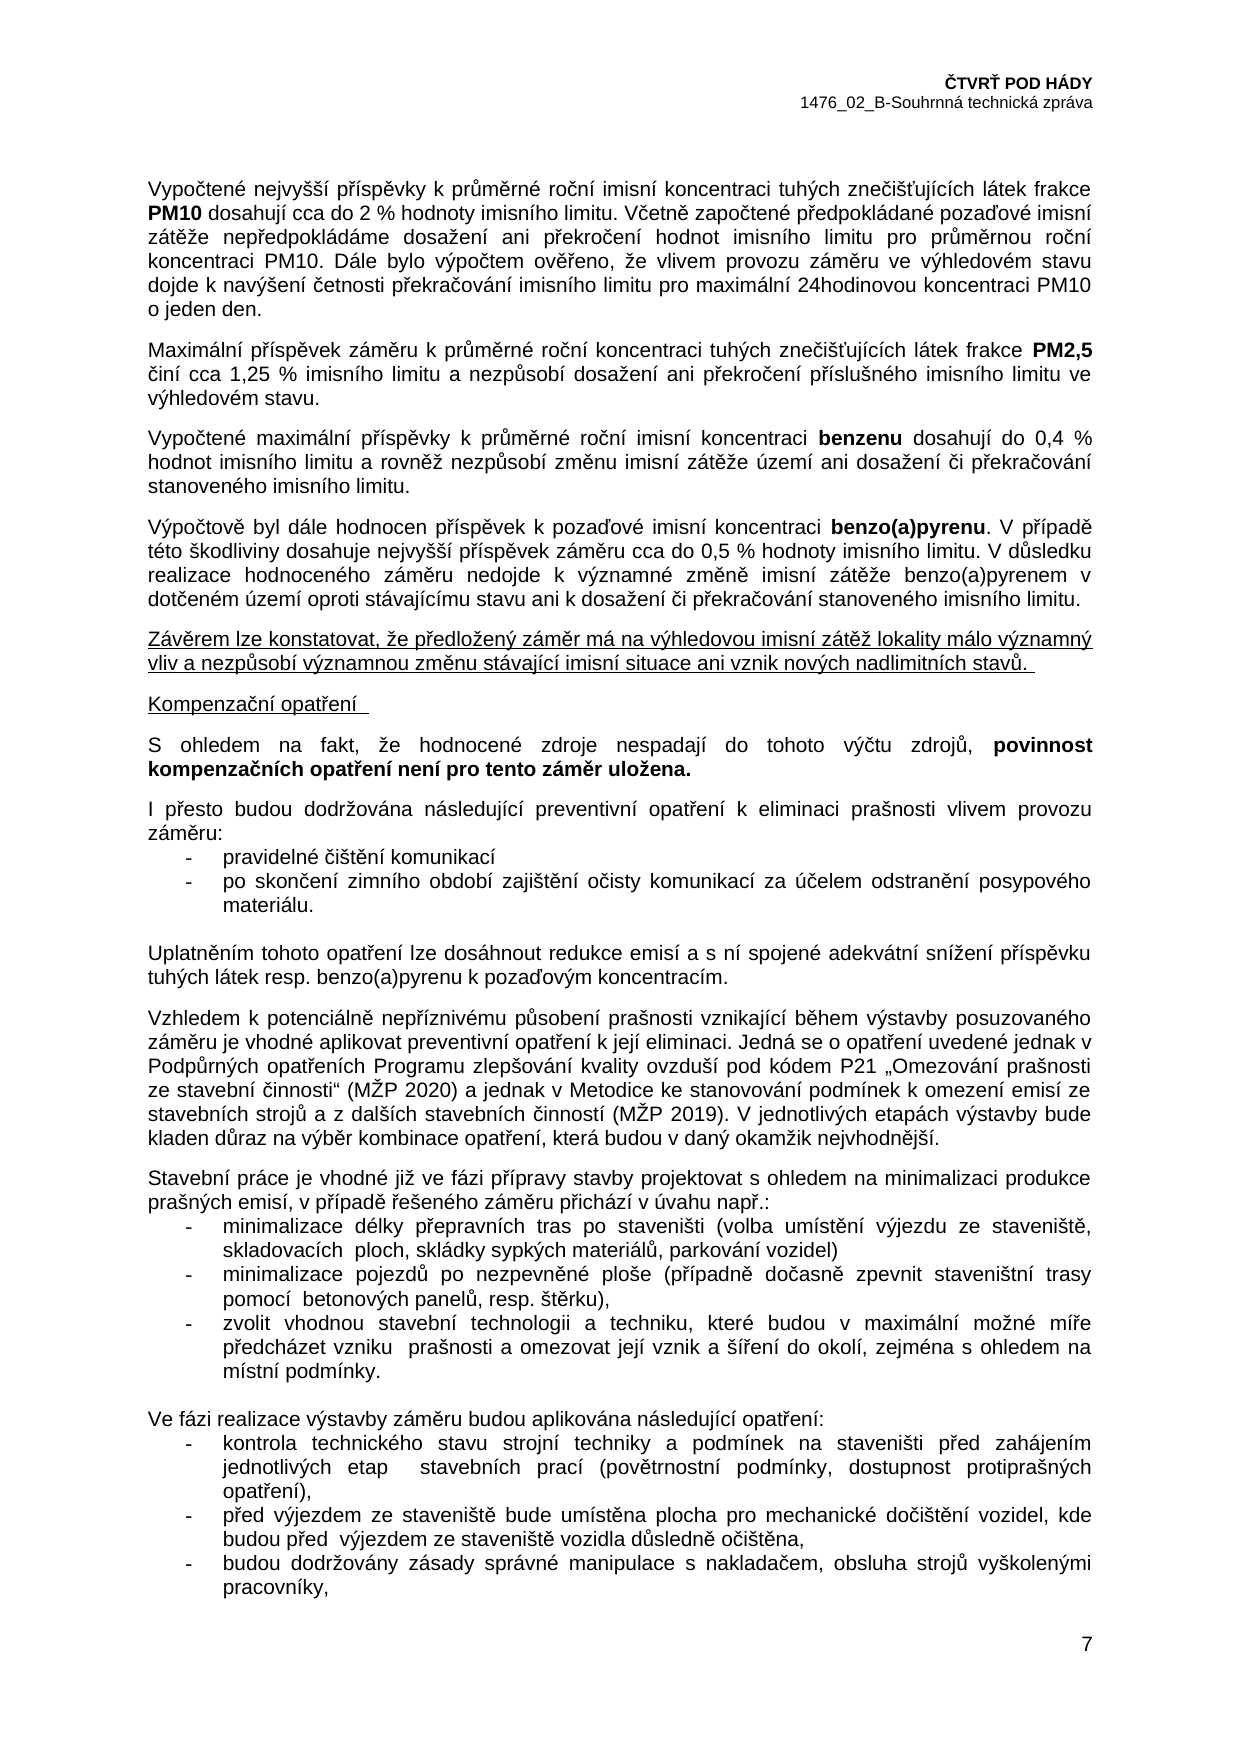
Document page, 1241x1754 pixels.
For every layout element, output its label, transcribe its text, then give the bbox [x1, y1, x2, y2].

text S ohledem na fakt, že hodnocené zdroje nespadají do tohoto výčtu zdrojů, povinnost kompenzačních opatření není pro tento záměr uložena. [148, 732, 1093, 780]
text Stavební práce je vhodné již ve fázi přípravy stavby projektovat s ohledem na minimalizaci produkce prašných emisí, v případě řešeného záměru přichází v úvahu např.: [148, 1166, 1093, 1214]
text Maximální příspěvek záměru k průměrné roční koncentraci tuhých znečišťujících látek frakce PM2,5 činí cca 1,25 % imisního limitu a nezpůsobí dosažení ani překročení příslušného imisního limitu ve výhledovém stavu. [148, 338, 1093, 409]
list minimalizace pojezdů po nezpevněné ploše (případně dočasně zpevnit staveništní trasy pomocí betonových panelů, resp. štěrku), [185, 1262, 1093, 1310]
list budou dodržovány zásady správné manipulace s nakladačem, obsluha strojů vyškolenými pracovníky, [185, 1551, 1093, 1599]
text I přesto budou dodržována následující preventivní opatření k eliminaci prašnosti vlivem provozu záměru: [148, 797, 1093, 845]
text Vypočtené nejvyšší příspěvky k průměrné roční imisní koncentraci tuhých znečišťujících látek frakce PM10 dosahují cca do 2 % hodnoty imisního limitu. Včetně započtené předpokládané pozaďové imisní zátěže nepředpokládáme dosažení ani překročení hodnot imisního limitu pro průměrnou roční koncentraci PM10. Dále bylo výpočtem ověřeno, že vlivem provozu záměru ve výhledovém stavu dojde k navýšení četnosti překračování imisního limitu pro maximální 24hodinovou koncentraci PM10 o jeden den. [148, 177, 1093, 321]
list před výjezdem ze staveniště bude umístěna plocha pro mechanické dočištění vozidel, kde budou před výjezdem ze staveniště vozidla důsledně očištěna, [185, 1502, 1093, 1551]
text Ve fázi realizace výstavby záměru budou aplikována následující opatření: [148, 1406, 1093, 1430]
text Uplatněním tohoto opatření lze dosáhnout redukce emisí a s ní spojené adekvátní snížení příspěvku tuhých látek resp. benzo(a)pyrenu k pozaďovým koncentracím. [148, 941, 1093, 989]
text Vypočtené maximální příspěvky k průměrné roční imisní koncentraci benzenu dosahují do 0,4 % hodnot imisního limitu a rovněž nezpůsobí změnu imisní zátěže území ani dosažení či překračování stanoveného imisního limitu. [148, 426, 1093, 498]
text Vzhledem k potenciálně nepříznivému působení prašnosti vznikající během výstavby posuzovaného záměru je vhodné aplikovat preventivní opatření k její eliminaci. Jedná se o opatření uvedené jednak v Podpůrných opatřeních Programu zlepšování kvality ovzduší pod kódem P21 „Omezování prašnosti ze stavební činnosti“ (MŽP 2020) a jednak v Metodice ke stanovování podmínek k omezení emisí ze stavebních strojů a z dalších stavebních činností (MŽP 2019). V jednotlivých etapách výstavby bude kladen důraz na výběr kombinace opatření, která budou v daný okamžik nejvhodnější. [148, 1006, 1093, 1149]
list zvolit vhodnou stavební technologii a techniku, které budou v maximální možné míře předcházet vzniku prašnosti a omezovat její vznik a šíření do okolí, zejména s ohledem na místní podmínky. [185, 1310, 1093, 1382]
text Kompenzační opatření [148, 692, 1093, 716]
text Výpočtově byl dále hodnocen příspěvek k pozaďové imisní koncentraci benzo(a)pyrenu. V případě této škodliviny dosahuje nejvyšší příspěvek záměru cca do 0,5 % hodnoty imisního limitu. V důsledku realizace hodnoceného záměru nedojde k významné změně imisní zátěže benzo(a)pyrenem v dotčeném území oproti stávajícímu stavu ani k dosažení či překračování stanoveného imisního limitu. [148, 515, 1093, 611]
text Závěrem lze konstatovat, že předložený záměr má na výhledovou imisní zátěž lokality málo významný vliv a nezpůsobí významnou změnu stávající imisní situace ani vznik nových nadlimitních stavů. [148, 627, 1093, 648]
list minimalizace délky přepravních tras po staveništi (volba umístění výjezdu ze staveniště, skladovacích ploch, skládky sypkých materiálů, parkování vozidel) [185, 1214, 1093, 1262]
list pravidelné čištění komunikací [185, 845, 1093, 869]
text Závěrem lze konstatovat, že předložený záměr má na výhledovou imisní zátěž lokality málo významný vliv a nezpůsobí významnou změnu stávající imisní situace ani vznik nových nadlimitních stavů. [148, 649, 1093, 675]
list po skončení zimního období zajištění očisty komunikací za účelem odstranění posypového materiálu. [185, 869, 1093, 917]
list kontrola technického stavu strojní techniky a podmínek na staveništi před zahájením jednotlivých etap stavebních prací (povětrnostní podmínky, dostupnost protiprašných opatření), [185, 1430, 1093, 1502]
